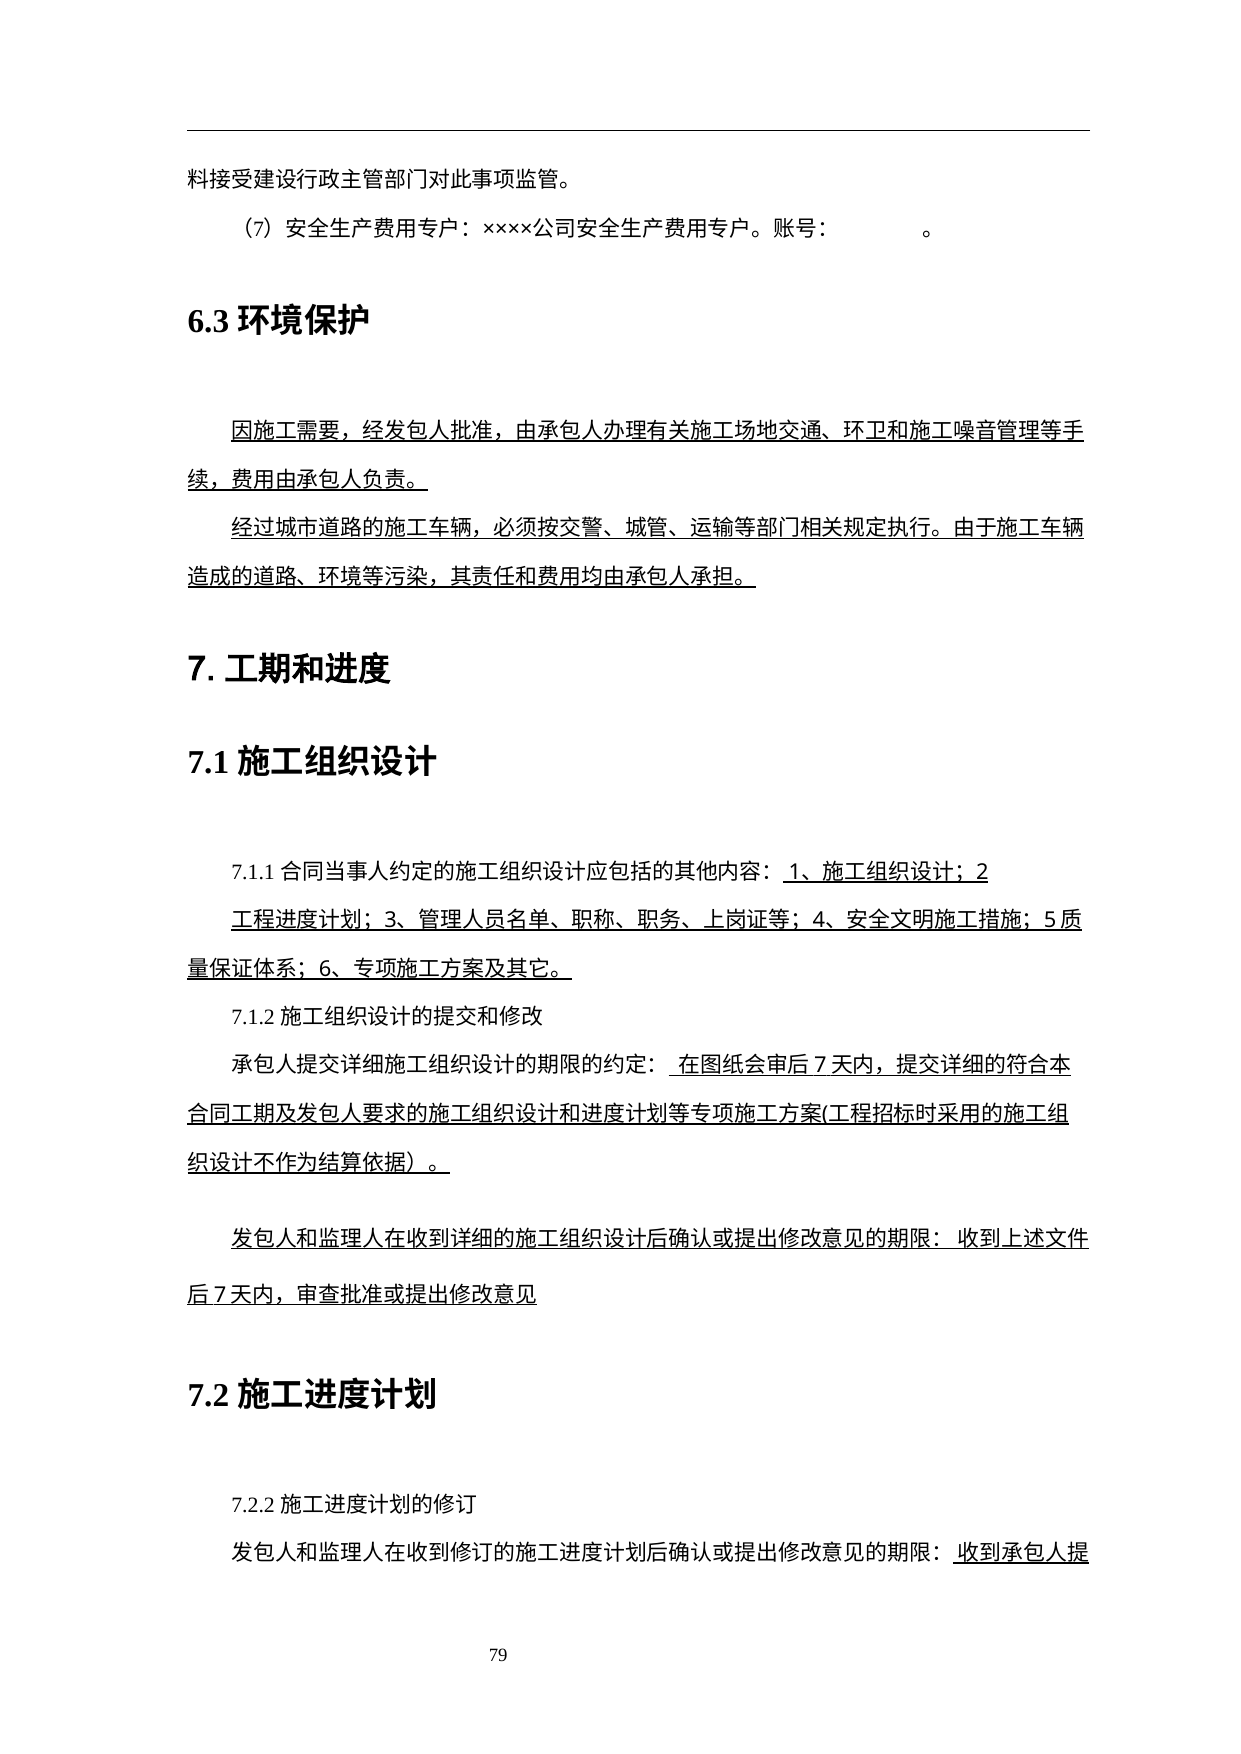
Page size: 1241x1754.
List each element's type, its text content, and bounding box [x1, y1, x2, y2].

subtitle 6.3 环境保护 [187, 286, 1090, 351]
text （7）安全生产费用专户：××××公司安全生产费用专户。账号： 。 [187, 210, 1090, 243]
text 因施工需要，经发包人批准，由承包人办理有关施工场地交通、环卫和施工噪音管理等手续，费用由承包人负责。 [187, 413, 1090, 494]
text 7.1.2 施工组织设计的提交和修改 [187, 999, 1090, 1031]
text 7.1.1 合同当事人约定的施工组织设计应包括的其他内容： 1、施工组织设计；2 [187, 853, 1090, 886]
subtitle 发包人和监理人在收到详细的施工组织设计后确认或提出修改意见的期限： 收到上述文件后7天内，审查批准或提出修改意见 [187, 1220, 1090, 1309]
subtitle 7. 工期和进度 [187, 634, 1090, 699]
subtitle 7.2 施工进度计划 [187, 1359, 1090, 1424]
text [187, 162, 1090, 194]
text 经过城市道路的施工车辆，必须按交警、城管、运输等部门相关规定执行。由于施工车辆造成的道路、环境等污染，其责任和费用均由承包人承担。 [187, 510, 1090, 591]
text 承包人提交详细施工组织设计的期限的约定： 在图纸会审后7天内，提交详细的符合本合同工期及发包人要求的施工组织设计和进度计划等专项施工方案(工程招标时采用的施工组织设计不作为结算依据）。 [187, 1047, 1090, 1177]
subtitle 7.1 施工组织设计 [187, 726, 1090, 791]
text 工程进度计划；3、管理人员名单、职称、职务、上岗证等；4、安全文明施工措施；5质量保证体系；6、专项施工方案及其它。 [187, 902, 1090, 983]
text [187, 1534, 1090, 1567]
text 7.2.2 施工进度计划的修订 [187, 1486, 1090, 1519]
